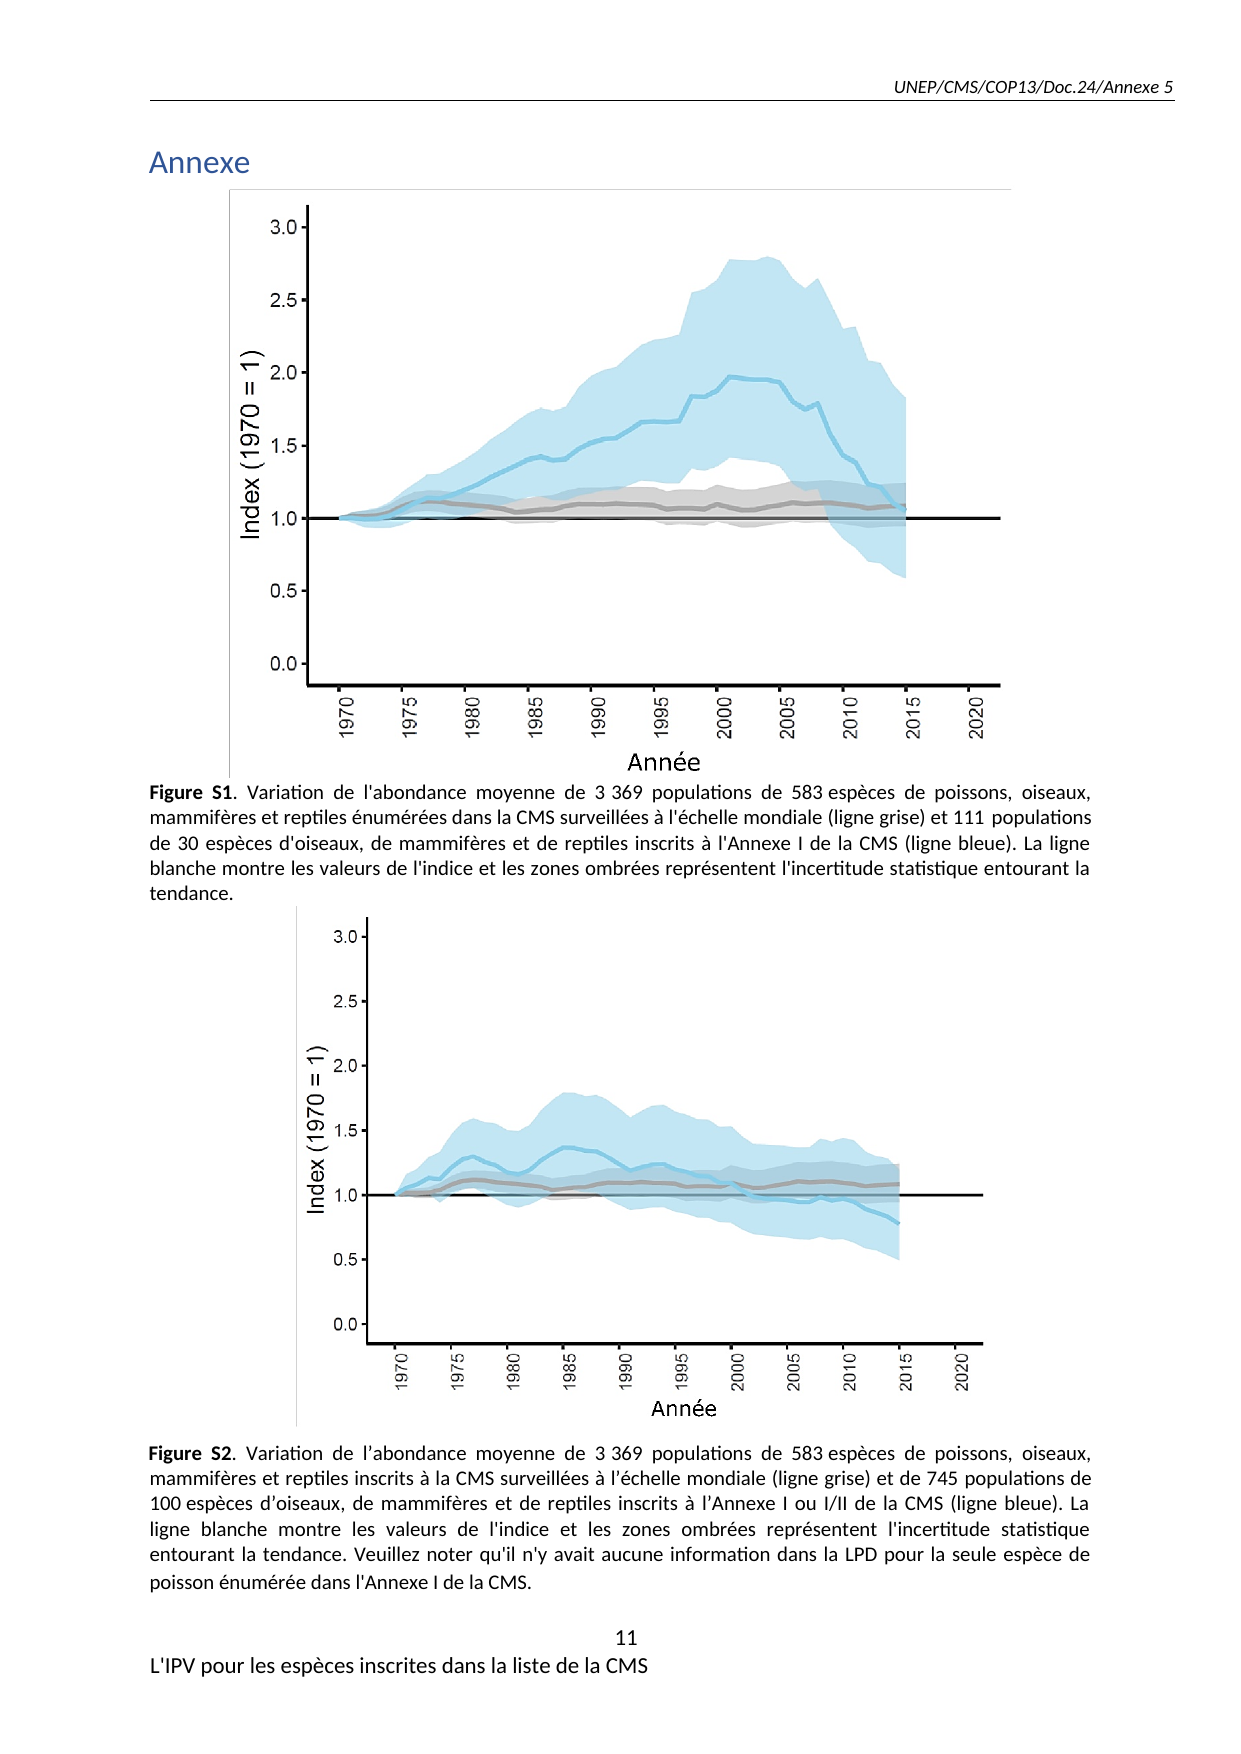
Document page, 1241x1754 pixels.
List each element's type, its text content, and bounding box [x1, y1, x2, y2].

picture [225, 185, 1023, 778]
subtitle Annexe [148, 141, 1175, 182]
text Figure S2. Variation de l’abondance moyenne de 3 369 populations de 583 espèces de poissons, oiseaux, mammifères et reptiles inscrits à la CMS surveillées à l’échelle mondiale (ligne grise) et de 745 populations de 100 espèces d’oiseaux, de mammifères et de reptiles inscrits à l’Annexe I ou I/II de la CMS (ligne bleue). La ligne blanche montre les valeurs de l'indice et les zones ombrées représentent l'incertitude statistique entourant la tendance. Veuillez noter qu'il n'y avait aucune information dans la LPD pour la seule espèce de poisson énumérée dans l'Annexe I de la CMS. [148, 1440, 1092, 1595]
picture [289, 906, 1004, 1436]
